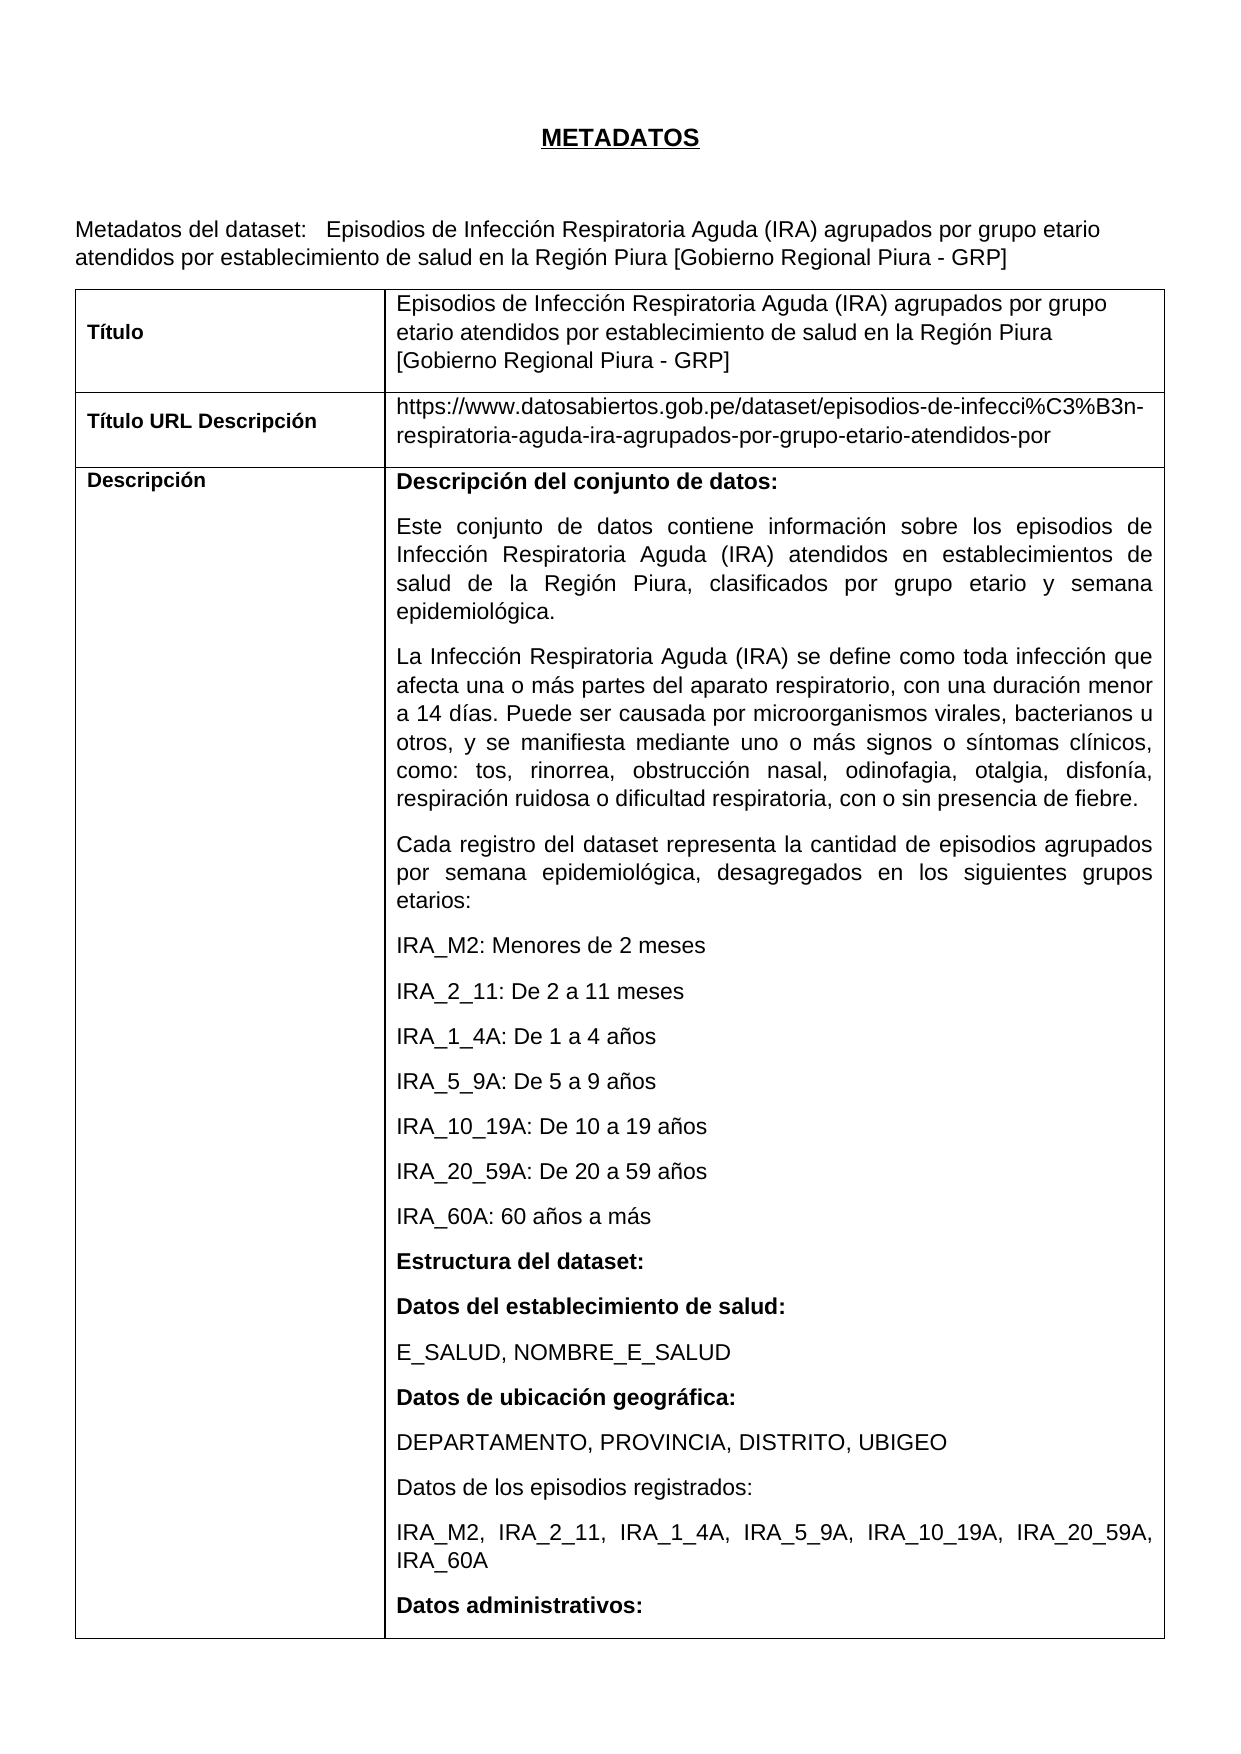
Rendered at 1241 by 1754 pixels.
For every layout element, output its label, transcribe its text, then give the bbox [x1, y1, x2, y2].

table_header Título [76, 290, 384, 392]
table_cell Descripción [76, 468, 384, 1637]
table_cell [386, 468, 1164, 1637]
text Metadatos del dataset: Episodios de Infección Respiratoria Aguda (IRA) agrupados por grupo etario atendidos por establecimiento de salud en la Región Piura [Gobierno Regional Piura - GRP] [75, 216, 1165, 270]
table_cell https://www.datosabiertos.gob.pe/dataset/episodios-de-infecci%C3%B3n-respiratoria-aguda-ira-agrupados-por-grupo-etario-atendidos-por [386, 393, 1164, 467]
table_cell Título URL Descripción [76, 393, 384, 467]
text METADATOS [75, 123, 1165, 151]
table_header Episodios de Infección Respiratoria Aguda (IRA) agrupados por grupo etario atendidos por establecimiento de salud en la Región Piura [Gobierno Regional Piura - GRP] [386, 290, 1164, 392]
